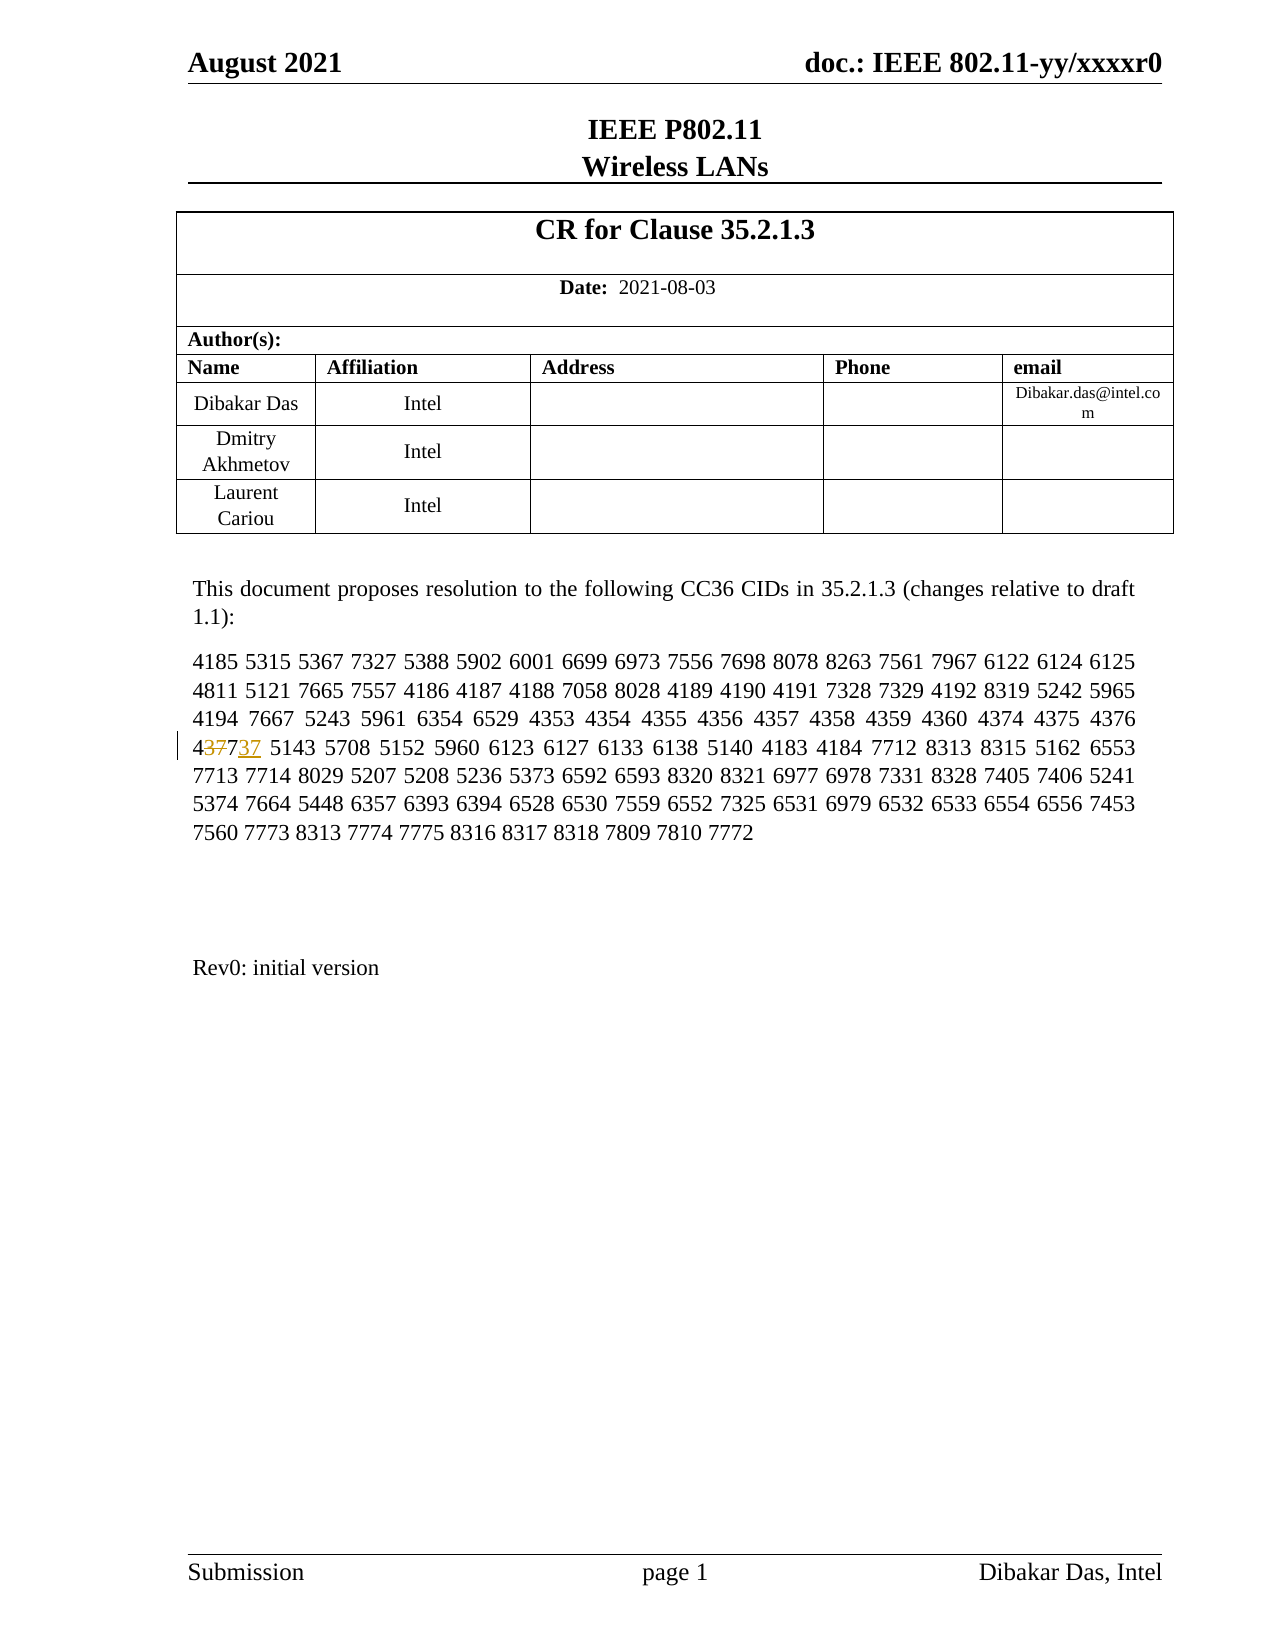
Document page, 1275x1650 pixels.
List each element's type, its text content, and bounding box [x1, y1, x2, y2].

table_cell Dibakar Das [177, 383, 315, 425]
text IEEE P802.11 Wireless LANs [187, 112, 1162, 184]
table_cell [531, 480, 823, 532]
table_cell email [1003, 355, 1173, 382]
table_cell [1003, 426, 1173, 479]
table_cell Date: 2021-08-03 [177, 275, 1173, 326]
table_cell Intel [316, 383, 530, 425]
table_cell [531, 383, 823, 425]
table_cell [824, 383, 1002, 425]
table_cell Intel [316, 480, 530, 532]
table_cell Dmitry Akhmetov [177, 426, 315, 479]
table_cell Dibakar.das@intel.com [1003, 383, 1173, 425]
table_cell Phone [824, 355, 1002, 382]
table_cell Author(s): [177, 327, 1173, 354]
table_cell Laurent Cariou [177, 480, 315, 532]
table_cell Name [177, 355, 315, 382]
table_cell Affiliation [316, 355, 530, 382]
table_cell [824, 426, 1002, 479]
table_cell Address [531, 355, 823, 382]
table_cell [531, 426, 823, 479]
table_cell [824, 480, 1002, 532]
table_cell Intel [316, 426, 530, 479]
table_header CR for Clause 35.2.1.3 [177, 213, 1173, 273]
table_cell [1003, 480, 1173, 532]
